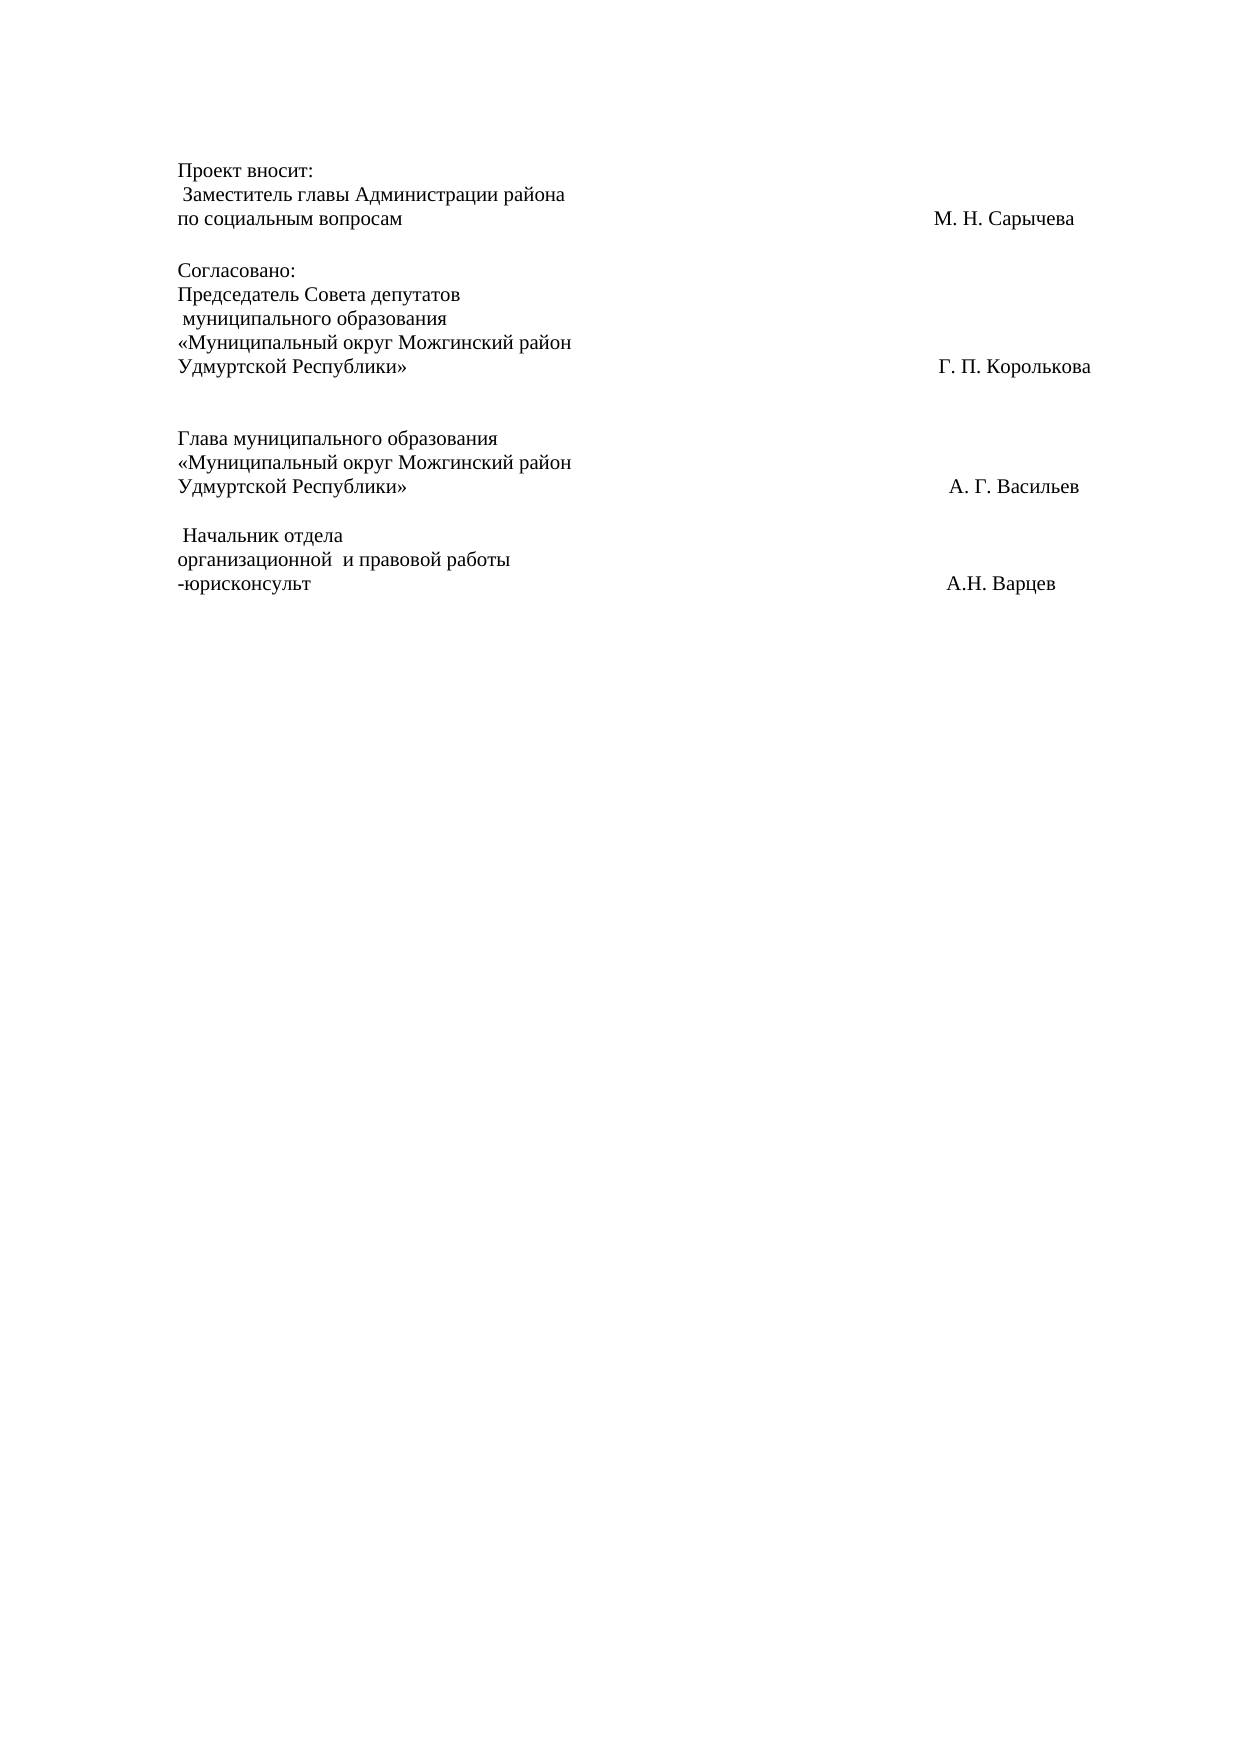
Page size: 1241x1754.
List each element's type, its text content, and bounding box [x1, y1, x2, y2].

text по социальным вопросам М. Н. Сарычева [177, 206, 1152, 230]
text Начальник отдела [177, 522, 1152, 547]
text Согласовано: [177, 258, 1152, 282]
text Проект вносит: [177, 158, 1152, 182]
text Удмуртской Республики» А. Г. Васильев [177, 474, 1152, 498]
text Председатель Совета депутатов [177, 282, 1152, 306]
text «Муниципальный округ Можгинский район [177, 450, 1152, 474]
text муниципального образования [177, 306, 1152, 330]
text Глава муниципального образования [177, 426, 1152, 450]
text -юрисконсульт А.Н. Варцев [177, 571, 1152, 595]
text Удмуртской Республики» Г. П. Королькова [177, 354, 1152, 378]
text Заместитель главы Администрации района [177, 182, 1152, 206]
text «Муниципальный округ Можгинский район [177, 330, 1152, 354]
text организационной и правовой работы [177, 547, 1152, 571]
